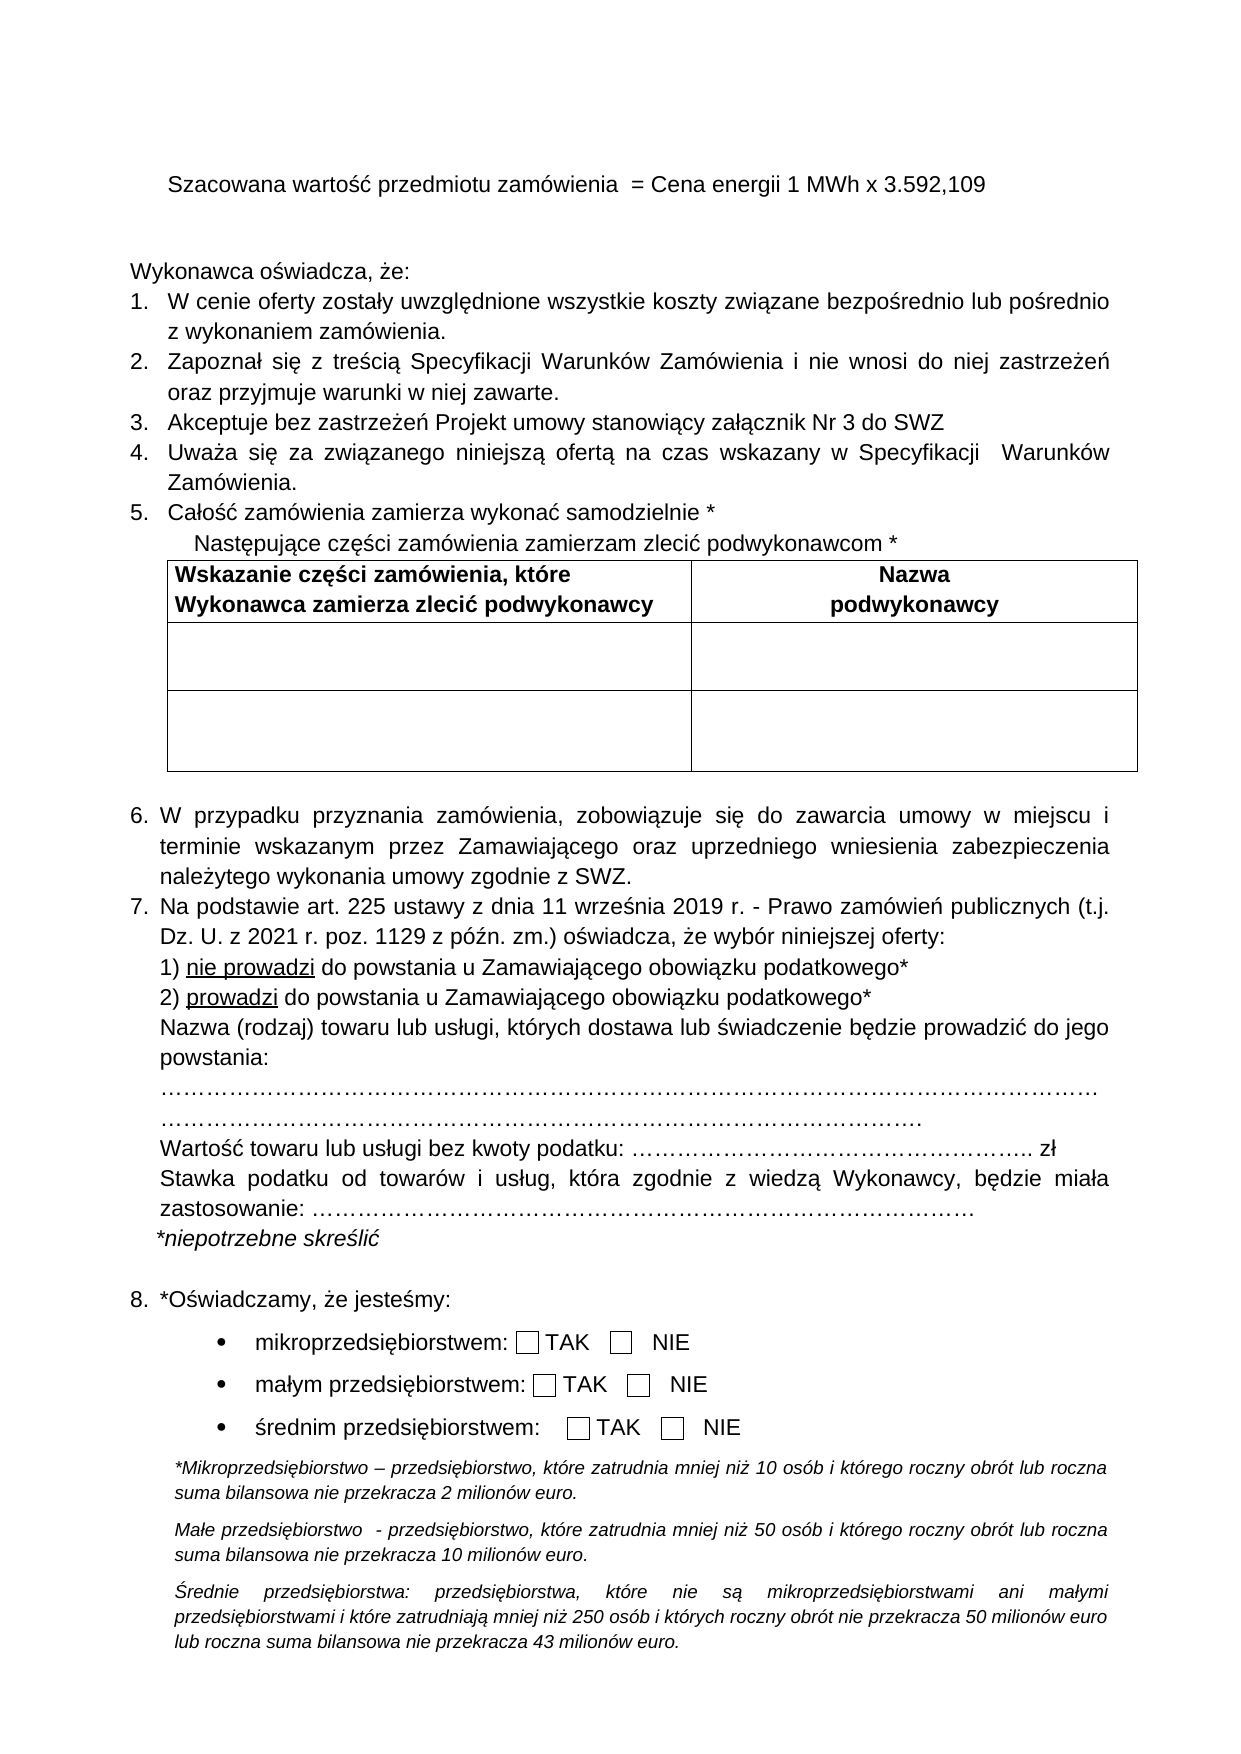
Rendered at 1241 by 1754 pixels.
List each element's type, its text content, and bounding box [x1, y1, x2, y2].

text Stawka podatku od towarów i usług, która zgodnie z wiedzą Wykonawcy, będzie miała zastosowanie: …………………………………………………………………………… [159, 1165, 1110, 1222]
text *Mikroprzedsiębiorstwo – przedsiębiorstwo, które zatrudnia mniej niż 10 osób i którego roczny obrót lub roczna suma bilansowa nie przekracza 2 milionów euro. [174, 1457, 1110, 1503]
text 1) nie prowadzi do powstania u Zamawiającego obowiązku podatkowego* [159, 953, 1110, 980]
list Akceptuje bez zastrzeżeń Projekt umowy stanowiący załącznik Nr 3 do SWZ [130, 409, 1110, 435]
text Małe przedsiębiorstwo - przedsiębiorstwo, które zatrudnia mniej niż 50 osób i którego roczny obrót lub roczna suma bilansowa nie przekracza 10 milionów euro. [174, 1519, 1110, 1565]
list średnim przedsiębiorstwem: TAK NIE [217, 1414, 1110, 1440]
table_cell [168, 691, 691, 771]
table_header Wskazanie części zamówienia, które Wykonawca zamierza zlecić podwykonawcy [168, 561, 691, 622]
list małym przedsiębiorstwem: TAK NIE [217, 1371, 1110, 1398]
list W cenie oferty zostały uwzględnione wszystkie koszty związane bezpośrednio lub pośrednio z wykonaniem zamówienia. [130, 288, 1110, 344]
text Nazwa (rodzaj) towaru lub usługi, których dostawa lub świadczenie będzie prowadzić do jego powstania: [159, 1014, 1110, 1071]
table_cell [692, 691, 1137, 771]
text ……………………………………………………………………………………………………………………………………………………………………………………………………. [159, 1074, 1110, 1131]
text Szacowana wartość przedmiotu zamówienia = Cena energii 1 MWh x 3.592,109 [167, 171, 1110, 197]
list Na podstawie art. 225 ustawy z dnia 11 września 2019 r. - Prawo zamówień publicznych (t.j. Dz. U. z 2021 r. poz. 1129 z późn. zm.) oświadcza, że wybór niniejszej oferty: [130, 893, 1110, 950]
text Wartość towaru lub usługi bez kwoty podatku: …………………………………………….. zł [159, 1135, 1110, 1161]
list mikroprzedsiębiorstwem: TAK NIE [217, 1328, 1110, 1355]
text Wykonawca oświadcza, że: [130, 258, 1110, 284]
list *Oświadczamy, że jesteśmy: [130, 1286, 1110, 1312]
list Całość zamówienia zamierza wykonać samodzielnie * [130, 499, 1110, 526]
text 2) prowadzi do powstania u Zamawiającego obowiązku podatkowego* [159, 984, 1110, 1010]
list W przypadku przyznania zamówienia, zobowiązuje się do zawarcia umowy w miejscu i terminie wskazanym przez Zamawiającego oraz uprzedniego wniesienia zabezpieczenia należytego wykonania umowy zgodnie z SWZ. [130, 802, 1110, 889]
table_cell [692, 623, 1137, 690]
list Uważa się za związanego niniejszą ofertą na czas wskazany w Specyfikacji Warunków Zamówienia. [130, 439, 1110, 495]
text Następujące części zamówienia zamierzam zlecić podwykonawcom * [130, 529, 1110, 556]
table_cell [168, 623, 691, 690]
text Średnie przedsiębiorstwa: przedsiębiorstwa, które nie są mikroprzedsiębiorstwami ani małymi przedsiębiorstwami i które zatrudniają mniej niż 250 osób i których roczny obrót nie przekracza 50 milionów euro lub roczna suma bilansowa nie przekracza 43 milionów euro. [174, 1581, 1110, 1652]
table_header Nazwa podwykonawcy [692, 561, 1137, 622]
text *niepotrzebne skreślić [130, 1225, 1110, 1252]
list Zapoznał się z treścią Specyfikacji Warunków Zamówienia i nie wnosi do niej zastrzeżeń oraz przyjmuje warunki w niej zawarte. [130, 348, 1110, 405]
